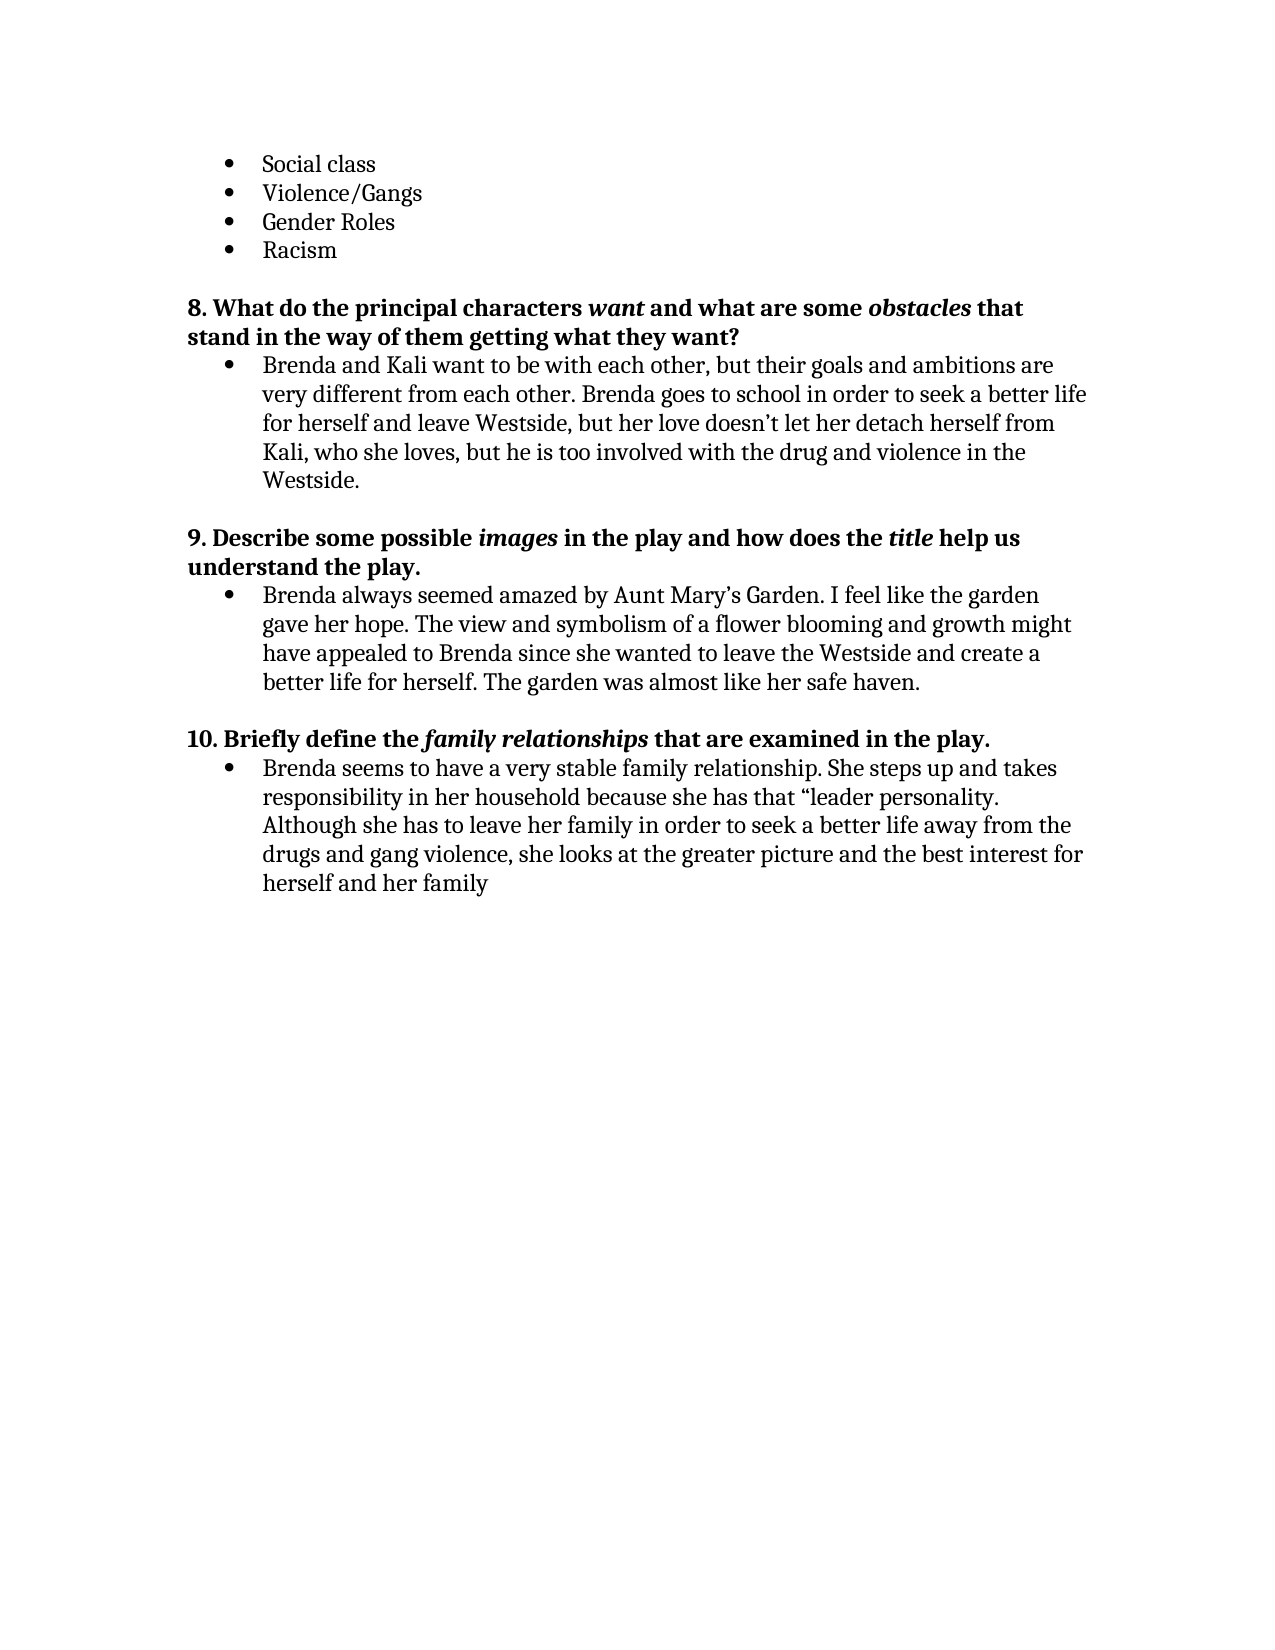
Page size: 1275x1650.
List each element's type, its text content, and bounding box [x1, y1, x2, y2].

list Brenda always seemed amazed by Aunt Mary’s Garden. I feel like the garden gave her hope. The view and symbolism of a flower blooming and growth might have appealed to Brenda since she wanted to leave the Westside and create a better life for herself. The garden was almost like her safe haven. [225, 581, 1087, 696]
list Racism [225, 236, 1087, 265]
list Social class [225, 150, 1087, 179]
text 9. Describe some possible images in the play and how does the title help us understand the play. [187, 524, 1087, 581]
text 10. Briefly define the family relationships that are examined in the play. [187, 725, 1087, 754]
list Gender Roles [225, 207, 1087, 236]
list Violence/Gangs [225, 179, 1087, 207]
list Brenda and Kali want to be with each other, but their goals and ambitions are very different from each other. Brenda goes to school in order to seek a better life for herself and leave Westside, but her love doesn’t let her detach herself from Kali, who she loves, but he is too involved with the drug and violence in the Westside. [225, 351, 1087, 495]
text 8. What do the principal characters want and what are some obstacles that stand in the way of them getting what they want? [187, 294, 1087, 351]
list Brenda seems to have a very stable family relationship. She steps up and takes responsibility in her household because she has that “leader personality. Although she has to leave her family in order to seek a better life away from the drugs and gang violence, she looks at the greater picture and the best interest for herself and her family [225, 754, 1087, 897]
